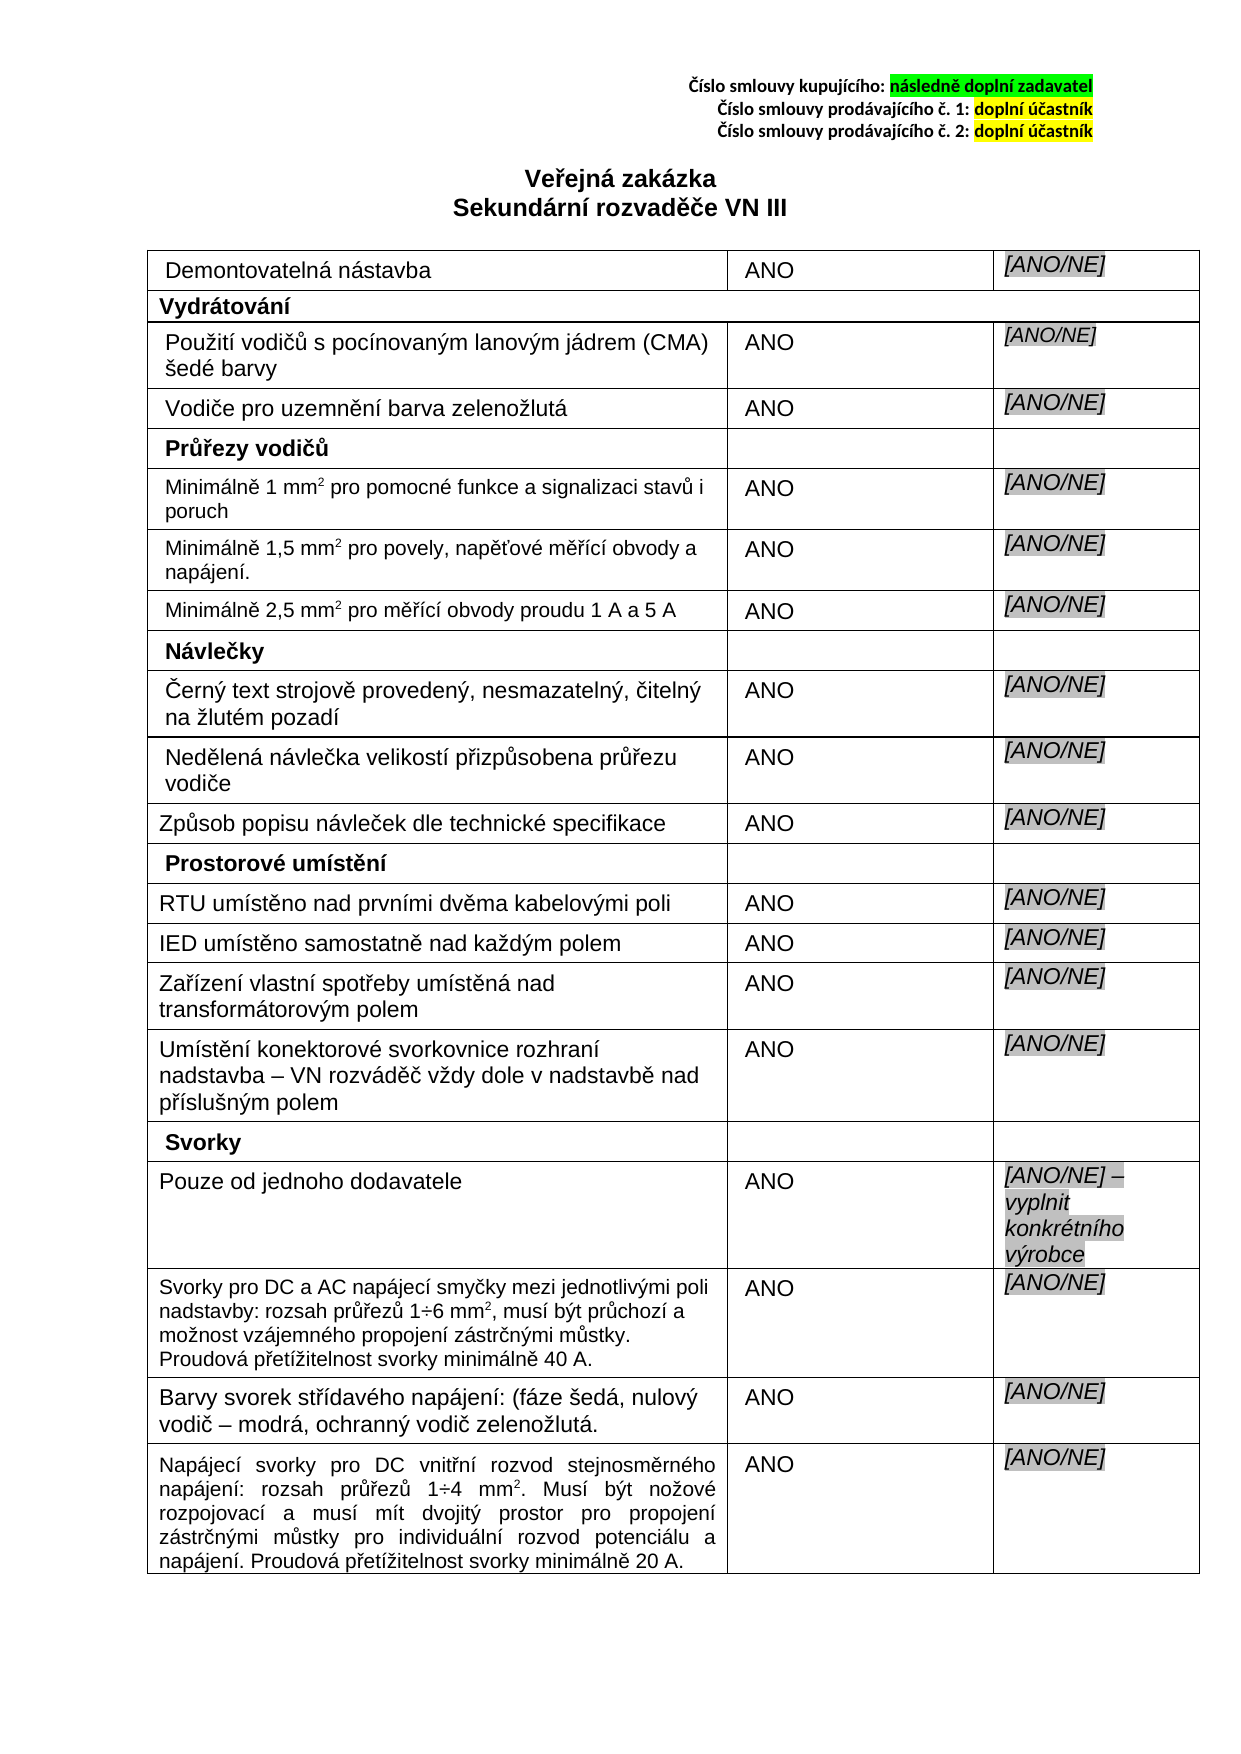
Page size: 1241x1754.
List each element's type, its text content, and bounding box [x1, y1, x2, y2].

table_cell Vodiče pro uzemnění barva zelenožlutá [148, 389, 727, 428]
table_cell Svorky pro DC a AC napájecí smyčky mezi jednotlivými poli nadstavby: rozsah průřezů 1÷6 mm2, musí být průchozí a možnost vzájemného propojení zástrčnými můstky. Proudová přetížitelnost svorky minimálně 40 A. [148, 1269, 727, 1377]
table_cell Vydrátování [148, 291, 1199, 321]
table_cell [ANO/NE] [994, 884, 1199, 922]
table_cell [ANO/NE] [994, 591, 1199, 630]
table_cell Svorky [148, 1122, 727, 1161]
table_cell [ANO/NE] [994, 1444, 1199, 1572]
table_cell [ANO/NE] [994, 1269, 1199, 1377]
table_cell [728, 631, 993, 670]
table_cell [994, 844, 1199, 882]
table_cell [ANO/NE] – vyplnit konkrétního výrobce [994, 1162, 1199, 1267]
table_cell Minimálně 1 mm2 pro pomocné funkce a signalizaci stavů i poruch [148, 469, 727, 529]
table_cell ANO [728, 1162, 993, 1267]
table_cell Barvy svorek střídavého napájení: (fáze šedá, nulový vodič – modrá, ochranný vodič zelenožlutá. [148, 1378, 727, 1443]
table_cell [728, 1122, 993, 1161]
table_cell RTU umístěno nad prvními dvěma kabelovými poli [148, 884, 727, 922]
table_cell Černý text strojově provedený, nesmazatelný, čitelný na žlutém pozadí [148, 671, 727, 736]
table_cell ANO [728, 884, 993, 922]
table_cell ANO [728, 251, 993, 289]
table_cell ANO [728, 1030, 993, 1121]
table_cell Návlečky [148, 631, 727, 670]
table_cell ANO [728, 591, 993, 630]
table_cell Zařízení vlastní spotřeby umístěná nad transformátorovým polem [148, 963, 727, 1028]
table_cell Použití vodičů s pocínovaným lanovým jádrem (CMA) šedé barvy [148, 323, 727, 388]
table_cell Napájecí svorky pro DC vnitřní rozvod stejnosměrného napájení: rozsah průřezů 1÷4 mm2. Musí být nožové rozpojovací a musí mít dvojitý prostor pro propojení zástrčnými můstky pro individuální rozvod potenciálu a napájení. Proudová přetížitelnost svorky minimálně 20 A. [148, 1444, 727, 1572]
table_cell [ANO/NE] [994, 469, 1199, 529]
table_cell Nedělená návlečka velikostí přizpůsobena průřezu vodiče [148, 738, 727, 803]
table_cell [ANO/NE] [994, 389, 1199, 428]
table_cell Prostorové umístění [148, 844, 727, 882]
table_cell [728, 429, 993, 467]
table_cell [ANO/NE] [994, 804, 1199, 843]
table_cell Minimálně 2,5 mm2 pro měřící obvody proudu 1 A a 5 A [148, 591, 727, 630]
table_cell ANO [728, 530, 993, 590]
table_cell ANO [728, 671, 993, 736]
table_cell [994, 1122, 1199, 1161]
table_cell ANO [728, 804, 993, 843]
table_cell ANO [728, 963, 993, 1028]
table_cell ANO [728, 738, 993, 803]
table_cell Průřezy vodičů [148, 429, 727, 467]
table_cell IED umístěno samostatně nad každým polem [148, 924, 727, 962]
table_cell [994, 631, 1199, 670]
table_cell [728, 844, 993, 882]
table_cell Pouze od jednoho dodavatele [148, 1162, 727, 1267]
table_cell [ANO/NE] [994, 1030, 1199, 1121]
table_cell [ANO/NE] [994, 1378, 1199, 1443]
table_cell [ANO/NE] [994, 251, 1199, 289]
table_cell ANO [728, 924, 993, 962]
table_cell [ANO/NE] [994, 738, 1199, 803]
table_cell [ANO/NE] [994, 924, 1199, 962]
table_cell [ANO/NE] [994, 323, 1199, 388]
table_cell Umístění konektorové svorkovnice rozhraní nadstavba – VN rozváděč vždy dole v nadstavbě nad příslušným polem [148, 1030, 727, 1121]
table_cell ANO [728, 1444, 993, 1572]
table_cell Demontovatelná nástavba [148, 251, 727, 289]
table_cell [ANO/NE] [994, 671, 1199, 736]
table_cell ANO [728, 389, 993, 428]
table_cell Způsob popisu návleček dle technické specifikace [148, 804, 727, 843]
table_cell [994, 429, 1199, 467]
table_cell [ANO/NE] [994, 530, 1199, 590]
table_cell [ANO/NE] [994, 963, 1199, 1028]
table_cell ANO [728, 323, 993, 388]
table_cell ANO [728, 1378, 993, 1443]
table_cell ANO [728, 1269, 993, 1377]
table_cell ANO [728, 469, 993, 529]
table_cell Minimálně 1,5 mm2 pro povely, napěťové měřící obvody a napájení. [148, 530, 727, 590]
